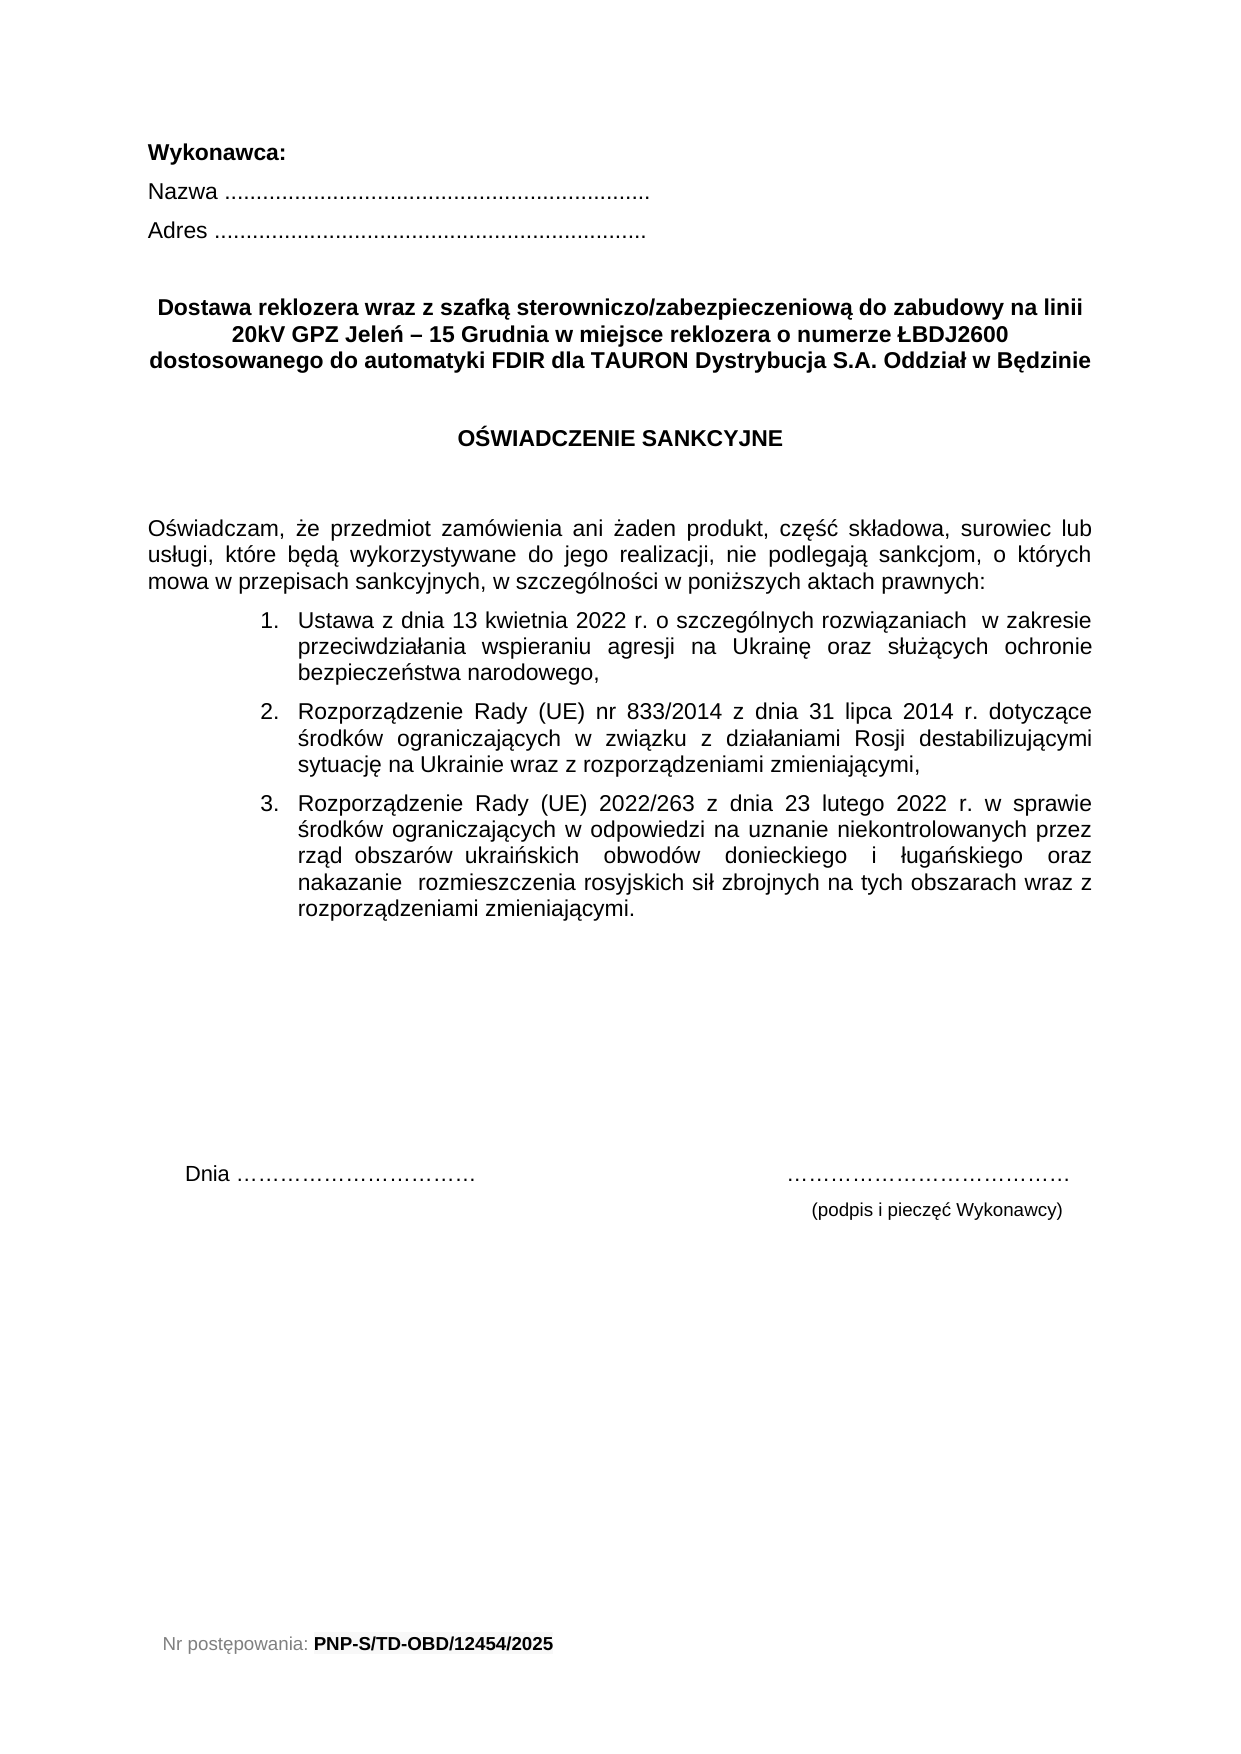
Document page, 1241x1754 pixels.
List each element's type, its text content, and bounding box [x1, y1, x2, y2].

text Dostawa reklozera wraz z szafką sterowniczo/zabezpieczeniową do zabudowy na linii 20kV GPZ Jeleń – 15 Grudnia w miejsce reklozera o numerze ŁBDJ2600 dostosowanego do automatyki FDIR dla TAURON Dystrybucja S.A. Oddział w Będzinie [148, 294, 1093, 373]
text Dnia …………………………… ………………………………… [185, 1161, 1093, 1187]
list Rozporządzenie Rady (UE) nr 833/2014 z dnia 31 lipca 2014 r. dotyczące środków ograniczających w związku z działaniami Rosji destabilizującymi sytuację na Ukrainie wraz z rozporządzeniami zmieniającymi, [260, 698, 1093, 777]
list Ustawa z dnia 13 kwietnia 2022 r. o szczególnych rozwiązaniach w zakresie przeciwdziałania wspieraniu agresji na Ukrainę oraz służących ochronie bezpieczeństwa narodowego, [260, 607, 1093, 686]
text Adres .................................................................... [148, 217, 1093, 243]
list Rozporządzenie Rady (UE) 2022/263 z dnia 23 lutego 2022 r. w sprawie środków ograniczających w odpowiedzi na uznanie niekontrolowanych przez rząd obszarów ukraińskich obwodów donieckiego i ługańskiego oraz nakazanie rozmieszczenia rosyjskich sił zbrojnych na tych obszarach wraz z rozporządzeniami zmieniającymi. [260, 790, 1093, 921]
text (podpis i pieczęć Wykonawcy) [148, 1199, 1093, 1221]
text Wykonawca: [148, 139, 1093, 165]
text Oświadczam, że przedmiot zamówienia ani żaden produkt, część składowa, surowiec lub usługi, które będą wykorzystywane do jego realizacji, nie podlegają sankcjom, o których mowa w przepisach sankcyjnych, w szczególności w poniższych aktach prawnych: [148, 515, 1093, 594]
text Nazwa ................................................................... [148, 178, 1093, 204]
text OŚWIADCZENIE SANKCYJNE [148, 398, 1093, 451]
